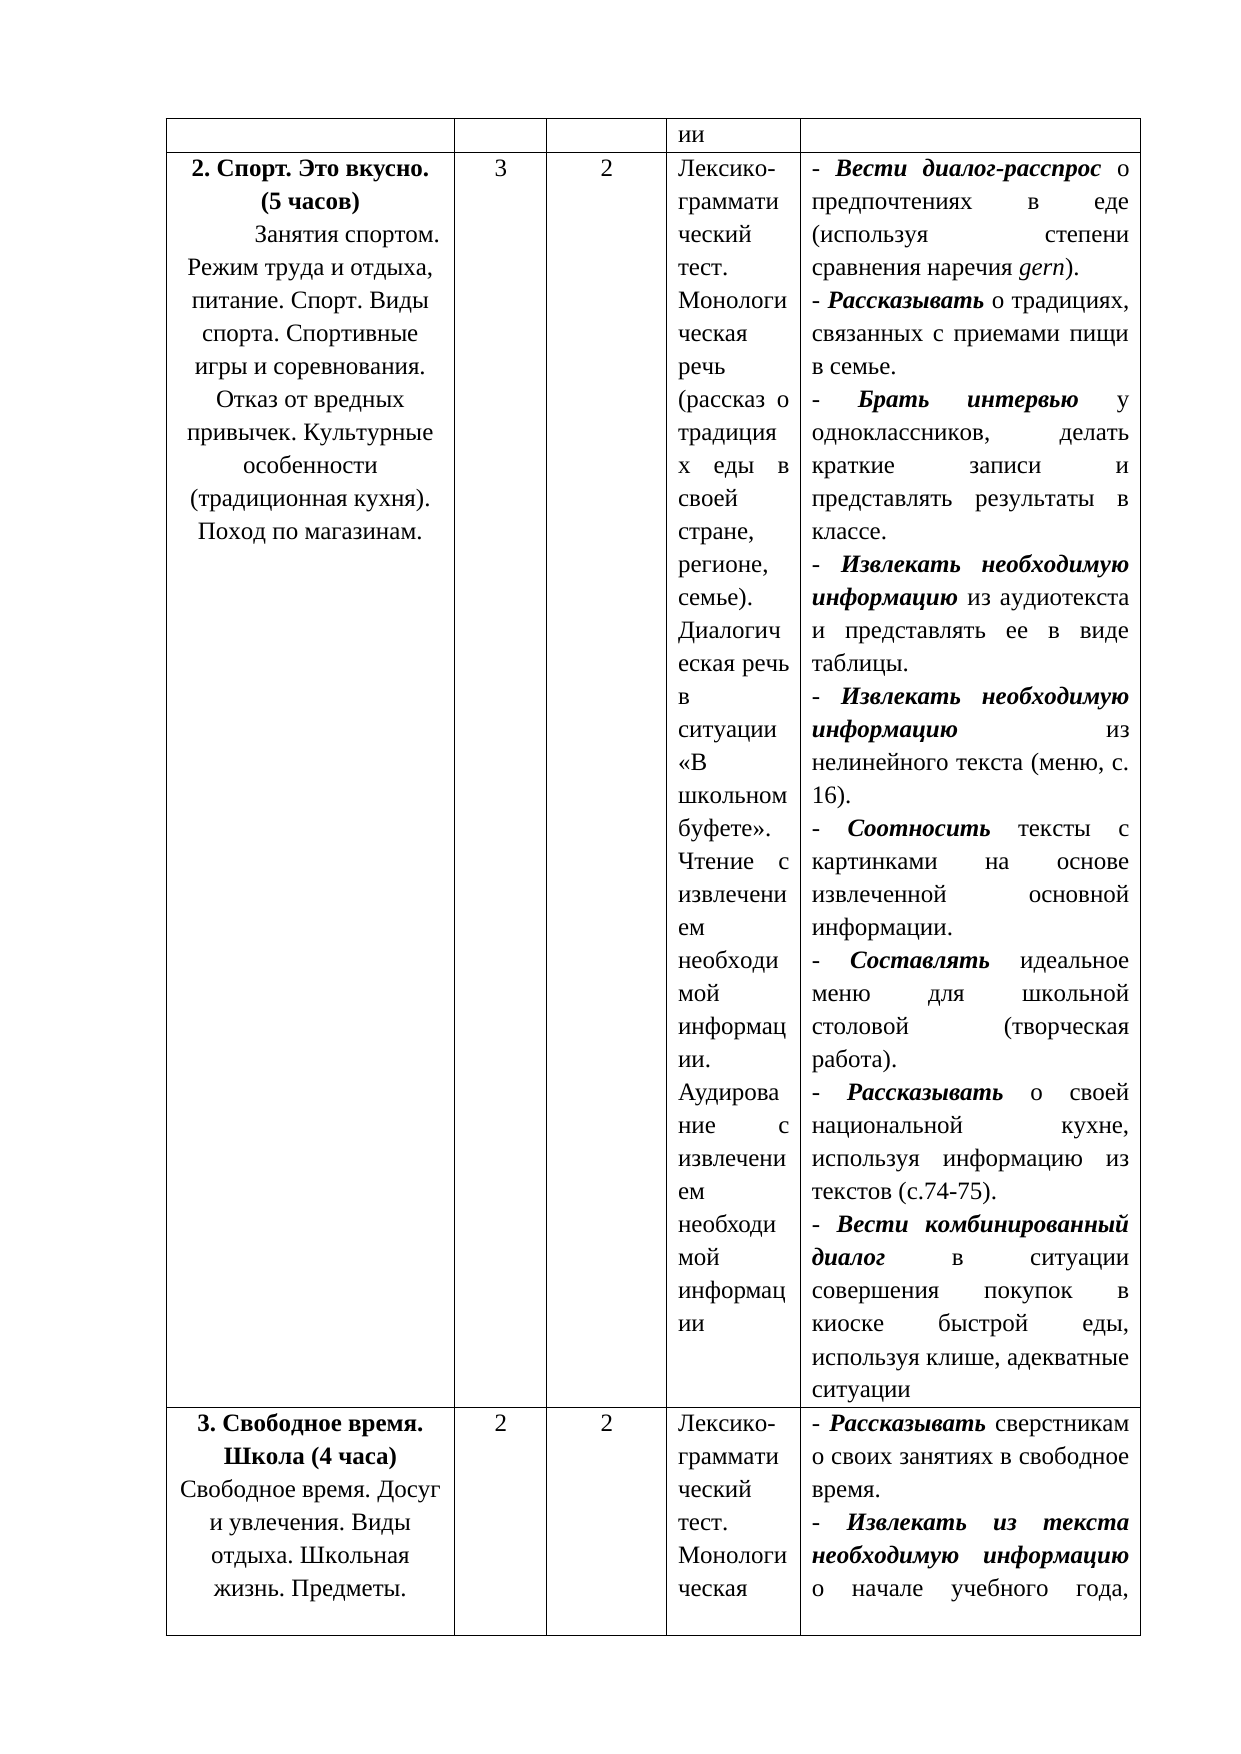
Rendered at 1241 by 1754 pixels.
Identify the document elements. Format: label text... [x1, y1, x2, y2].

table_cell - Вести диалог-расспрос о предпочтениях в еде (используя степени сравнения наречия gern). - Рассказывать о традициях, связанных с приемами пищи в семье. - Брать интервью у одноклассников, делать краткие записи и представлять результаты в классе. - Извлекать необходимую информацию из аудиотекста и представлять ее в виде таблицы. - Извлекать необходимую информацию из нелинейного текста (меню, с. 16). - Соотносить тексты с картинками на основе извлеченной основной информации. - Составлять идеальное меню для школьной столовой (творческая работа). - Рассказывать о своей национальной кухне, используя информацию из текстов (с.74-75). - Вести комбинированный диалог в ситуации совершения покупок в киоске быстрой еды, используя клише, адекватные ситуации [801, 153, 1140, 1407]
table_cell 2 [455, 1408, 546, 1635]
table_cell 2 [547, 153, 666, 1407]
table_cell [167, 1408, 454, 1635]
table_cell 2. Спорт. Это вкусно. (5 часов) Занятия спортом. Режим труда и отдыха, питание. Спорт. Виды спорта. Спортивные игры и соревнования. Отказ от вредных привычек. Культурные особенности (традиционная кухня). Поход по магазинам. [167, 153, 454, 1407]
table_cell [667, 1408, 800, 1635]
table_cell 3 [455, 119, 546, 152]
table_cell 1 [547, 119, 666, 152]
table_cell 3 [455, 153, 546, 1407]
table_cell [167, 119, 454, 152]
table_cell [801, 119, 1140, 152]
table_cell 2 [547, 1408, 666, 1635]
table_cell Лексико-грамматический тест. Монологическая речь (рассказ о традициях еды в своей стране, регионе, семье). Диалогическая речь в ситуации «В школьном буфете». Чтение с извлечением необходимой информации. Аудирование с извлечением необходимой информации [667, 153, 800, 1407]
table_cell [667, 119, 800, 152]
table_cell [801, 1408, 1140, 1635]
